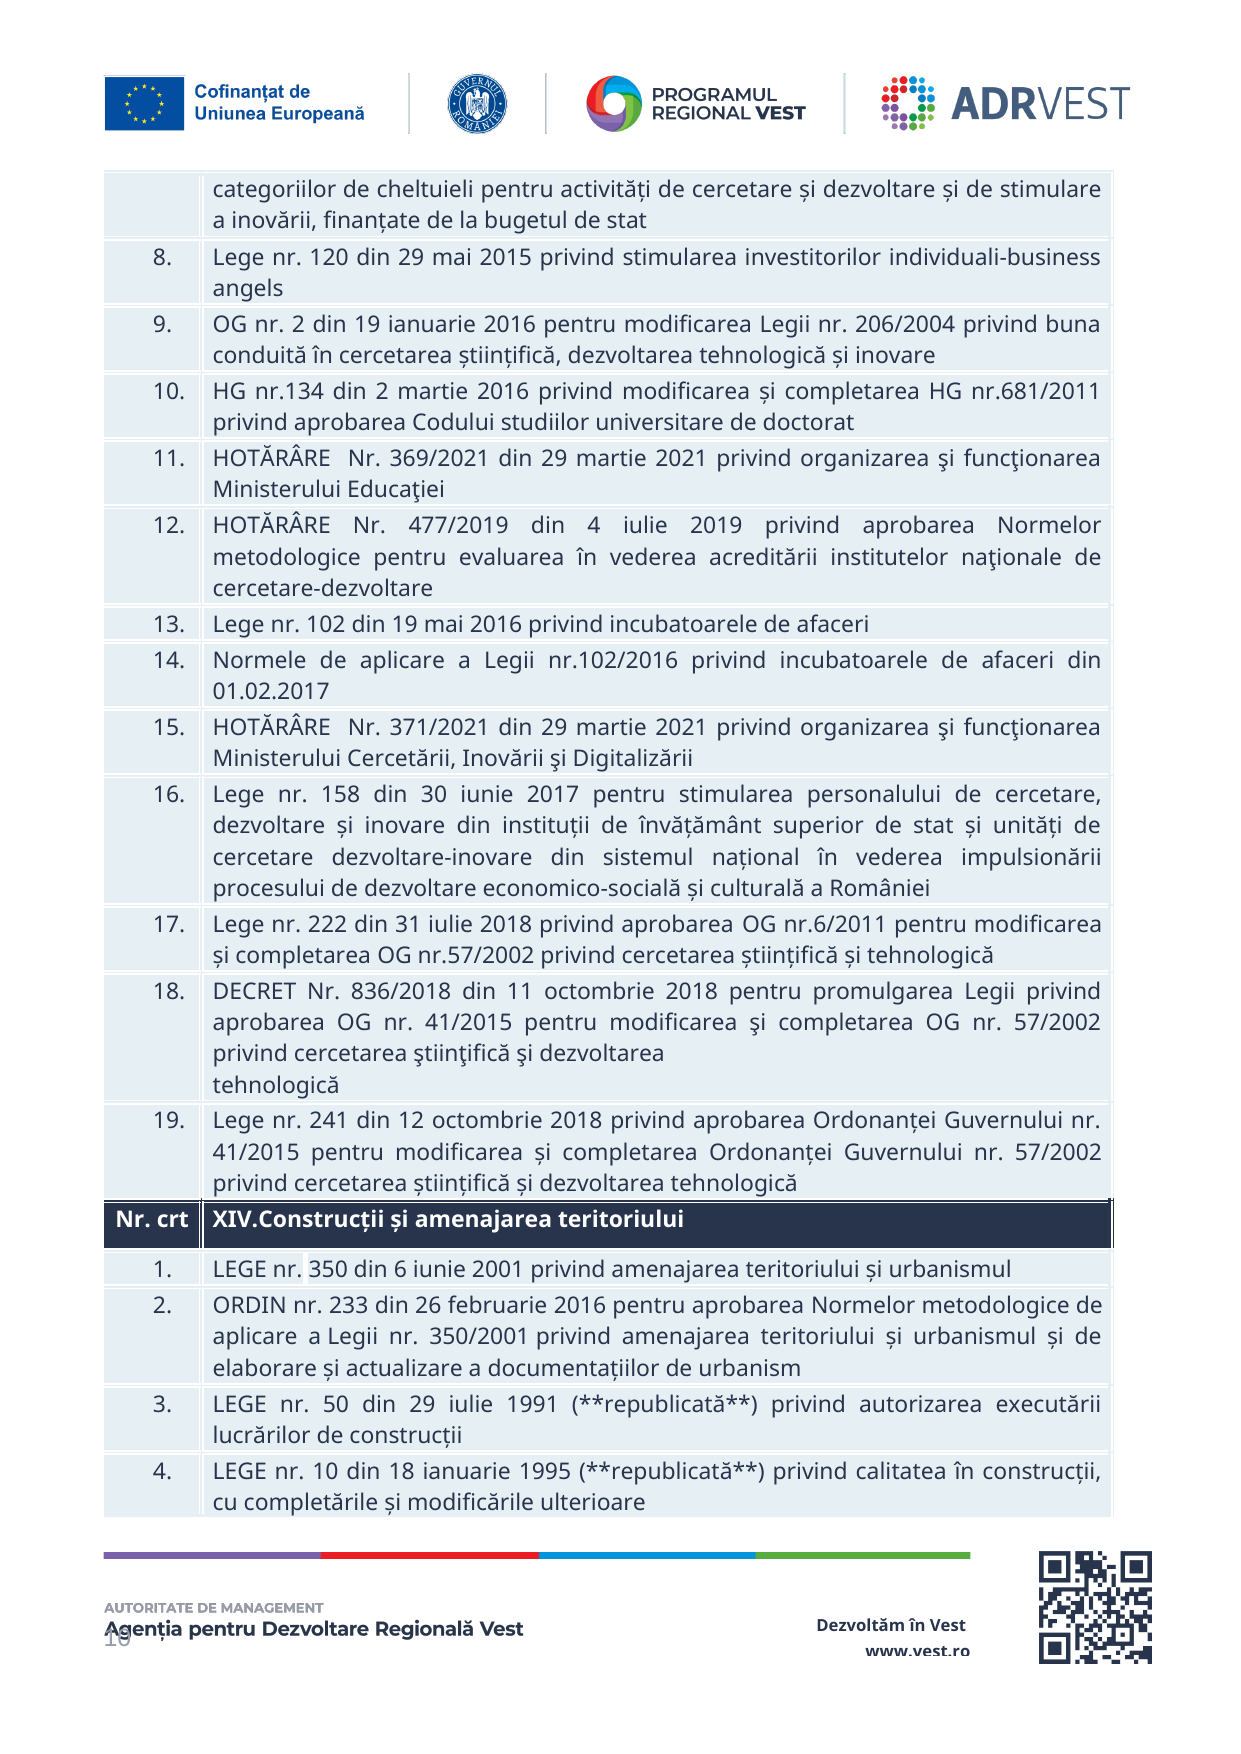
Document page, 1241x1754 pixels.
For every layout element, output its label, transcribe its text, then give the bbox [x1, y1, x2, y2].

table_cell HOTĂRÂRE Nr. 369/2021 din 29 martie 2021 privind organizarea şi funcţionarea Ministerului Educaţiei [201, 437, 1114, 504]
table_cell LEGE nr. 350 din 6 iunie 2001 privind amenajarea teritoriului și urbanismul [201, 1249, 1114, 1284]
table_cell HOTĂRÂRE Nr. 477/2019 din 4 iulie 2019 privind aprobarea Normelor metodologice pentru evaluarea în vederea acreditării institutelor naţionale de cercetare-dezvoltare [201, 505, 1114, 603]
table_cell [104, 308, 199, 370]
table_cell LEGE nr. 10 din 18 ianuarie 1995 (**republicată**) privind calitatea în construcții, cu completările și modificările ulterioare [201, 1450, 1114, 1517]
table_cell Lege nr. 241 din 12 octombrie 2018 privind aprobarea Ordonanței Guvernului nr. 41/2015 pentru modificarea și completarea Ordonanței Guvernului nr. 57/2002 privind cercetarea științifică și dezvoltarea tehnologică [201, 1100, 1114, 1198]
table_cell [104, 173, 201, 236]
table_cell ORDIN nr. 233 din 26 februarie 2016 pentru aprobarea Normelor metodologice de aplicare a Legii nr. 350/2001 privind amenajarea teritoriului și urbanismul și de elaborare și actualizare a documentațiilor de urbanism [201, 1284, 1114, 1383]
table_cell LEGE nr. 50 din 29 iulie 1991 (**republicată**) privind autorizarea executării lucrărilor de construcții [201, 1383, 1114, 1450]
table_cell [104, 1105, 199, 1198]
picture [1030, 1542, 1161, 1673]
table_cell Nr. crt [104, 1203, 199, 1248]
table_cell XIV.Construcții și amenajarea teritoriului [201, 1198, 1114, 1248]
table_cell [104, 1388, 199, 1450]
table_cell [104, 644, 199, 706]
table_cell Normele de aplicare a Legii nr.102/2016 privind incubatoarele de afaceri din 01.02.2017 [201, 639, 1114, 706]
table_cell Lege nr. 120 din 29 mai 2015 privind stimularea investitorilor individuali-business angels [201, 236, 1114, 303]
table_cell [104, 1253, 199, 1284]
table_cell Lege nr. 102 din 19 mai 2016 privind incubatoarele de afaceri [201, 603, 1114, 639]
table_cell [104, 442, 199, 504]
table_cell OG nr. 2 din 19 ianuarie 2016 pentru modificarea Legii nr. 206/2004 privind buna conduită în cercetarea științifică, dezvoltarea tehnologică și inovare [201, 303, 1114, 370]
table_cell [104, 1289, 199, 1383]
table_cell HG nr.134 din 2 martie 2016 privind modificarea și completarea HG nr.681/2011 privind aprobarea Codului studiilor universitare de doctorat [201, 370, 1114, 437]
table_cell [104, 711, 199, 773]
table_cell [104, 908, 199, 970]
table_cell [104, 608, 199, 639]
table_cell [104, 241, 199, 303]
table_cell DECRET Nr. 836/2018 din 11 octombrie 2018 pentru promulgarea Legii privind aprobarea OG nr. 41/2015 pentru modificarea şi completarea OG nr. 57/2002 privind cercetarea ştiinţifică şi dezvoltarea tehnologică [201, 970, 1114, 1100]
table_cell Lege nr. 158 din 30 iunie 2017 pentru stimularea personalului de cercetare, dezvoltare și inovare din instituții de învățământ superior de stat și unități de cercetare dezvoltare-inovare din sistemul național în vederea impulsionării procesului de dezvoltare economico-socială și culturală a României [201, 773, 1114, 903]
table_cell [104, 509, 199, 603]
table_cell HOTĂRÂRE Nr. 371/2021 din 29 martie 2021 privind organizarea şi funcţionarea Ministerului Cercetării, Inovării şi Digitalizării [201, 706, 1114, 773]
table_cell Lege nr. 222 din 31 iulie 2018 privind aprobarea OG nr.6/2011 pentru modificarea și completarea OG nr.57/2002 privind cercetarea științifică și tehnologică [201, 903, 1114, 970]
table_cell [104, 778, 199, 903]
table_cell [104, 975, 199, 1100]
table_cell [104, 375, 199, 437]
table_cell [104, 1455, 201, 1517]
picture [103, 73, 1131, 134]
